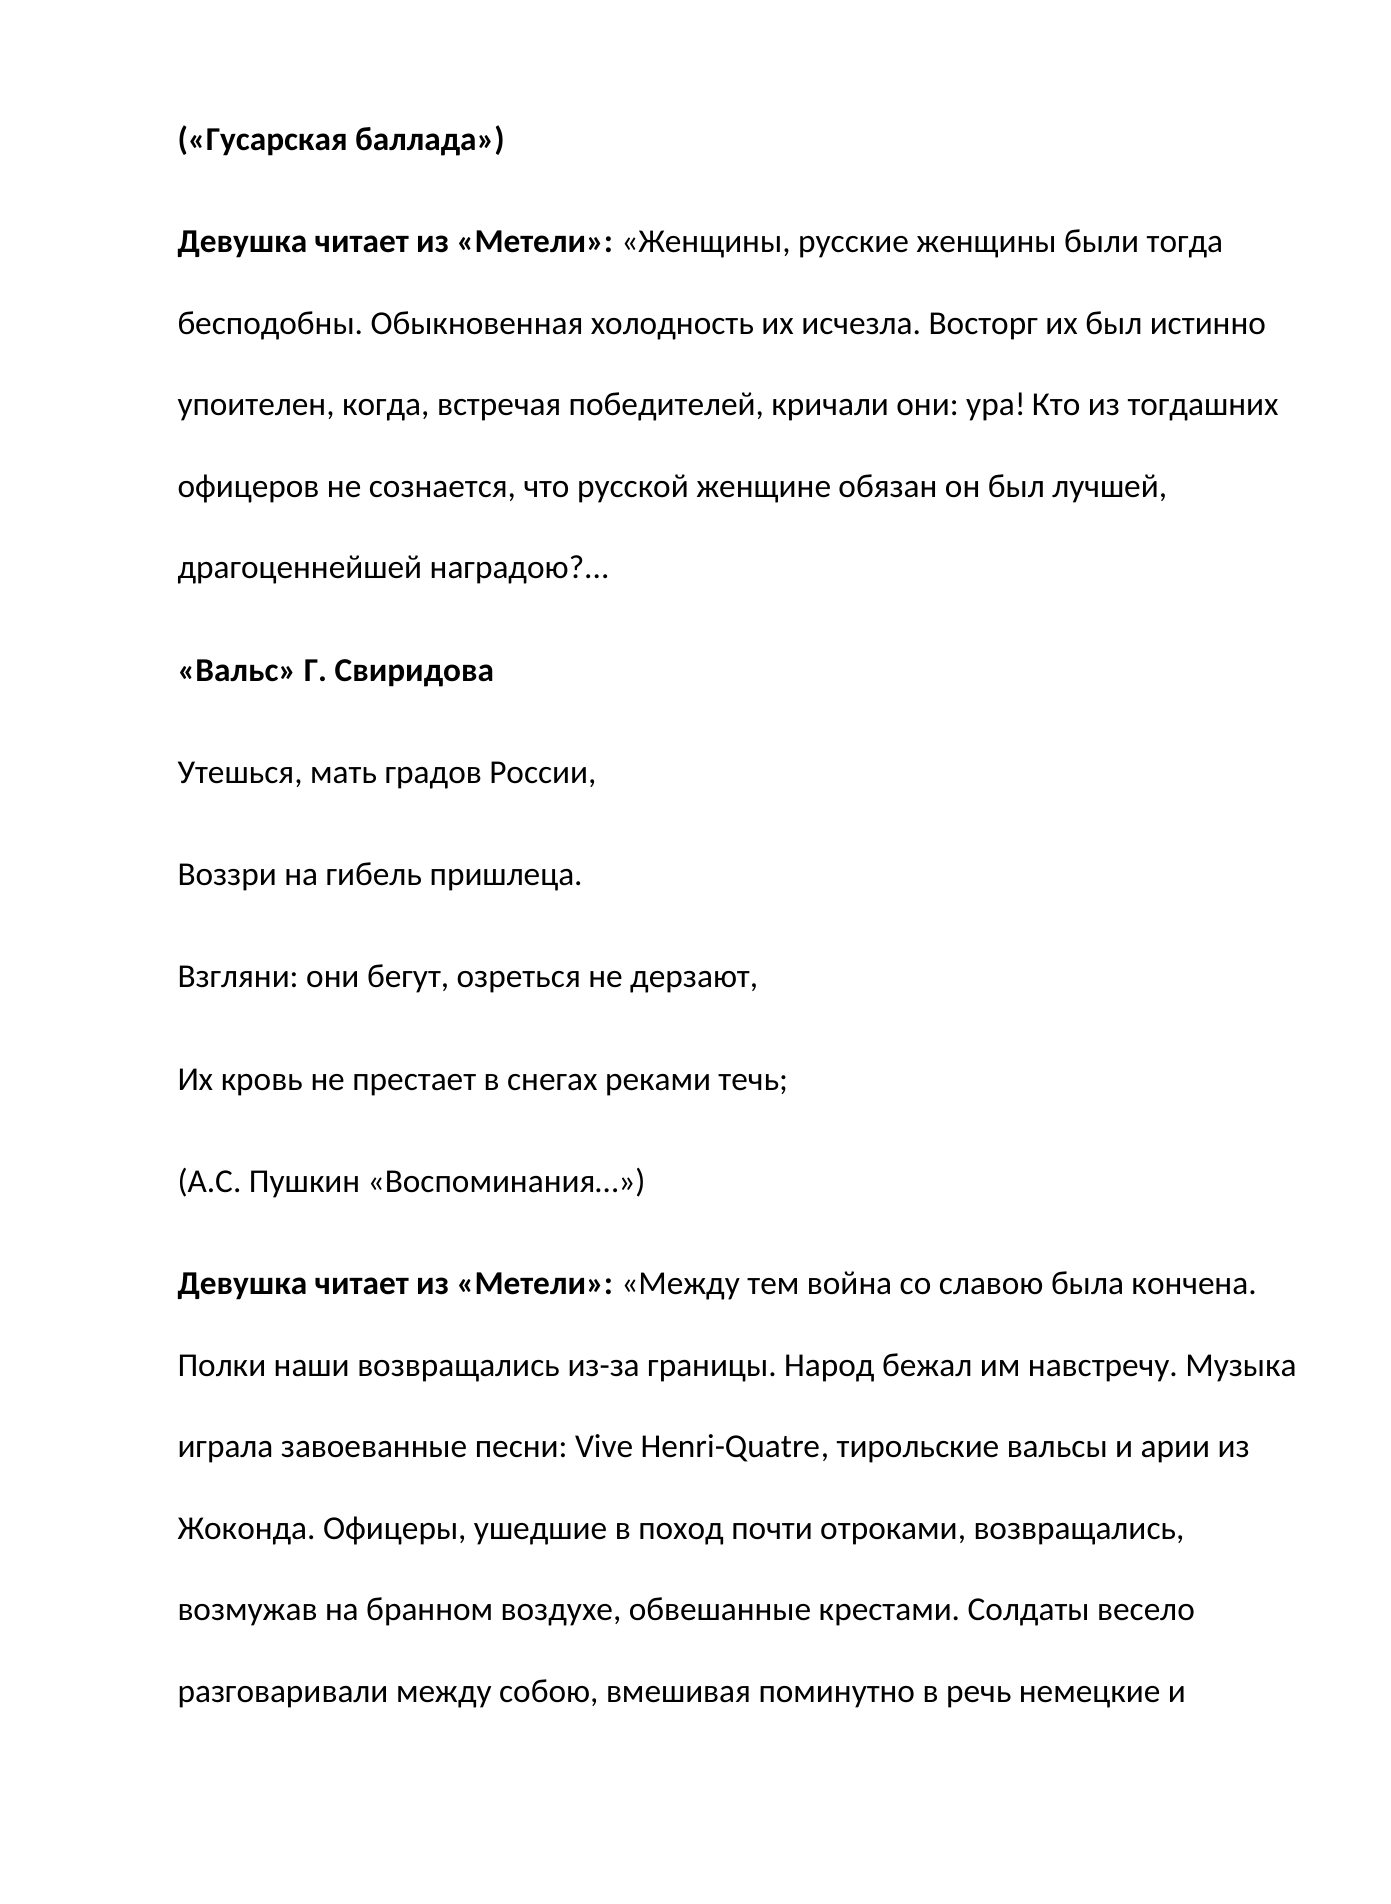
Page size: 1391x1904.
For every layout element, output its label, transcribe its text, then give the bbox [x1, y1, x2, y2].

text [177, 1262, 1302, 1710]
text Взгляни: они бегут, озреться не дерзают, [177, 955, 1302, 996]
text (А.С. Пушкин «Воспоминания…») [177, 1160, 1302, 1201]
text «Вальс» Г. Свиридова [177, 648, 1302, 689]
text Девушка читает из «Метели»: «Женщины, русские женщины были тогда бесподобны. Обыкновенная холодность их исчезла. Восторг их был истинно упоителен, когда, встречая победителей, кричали они: ура! Кто из тогдашних офицеров не сознается, что русской женщине обязан он был лучшей, драгоценнейшей наградою?... [177, 220, 1302, 587]
text Утешься, мать градов России, [177, 751, 1302, 792]
text Воззри на гибель пришлеца. [177, 853, 1302, 894]
text («Гусарская баллада») [177, 118, 1302, 159]
text Их кровь не престает в снегах реками течь; [177, 1058, 1302, 1098]
